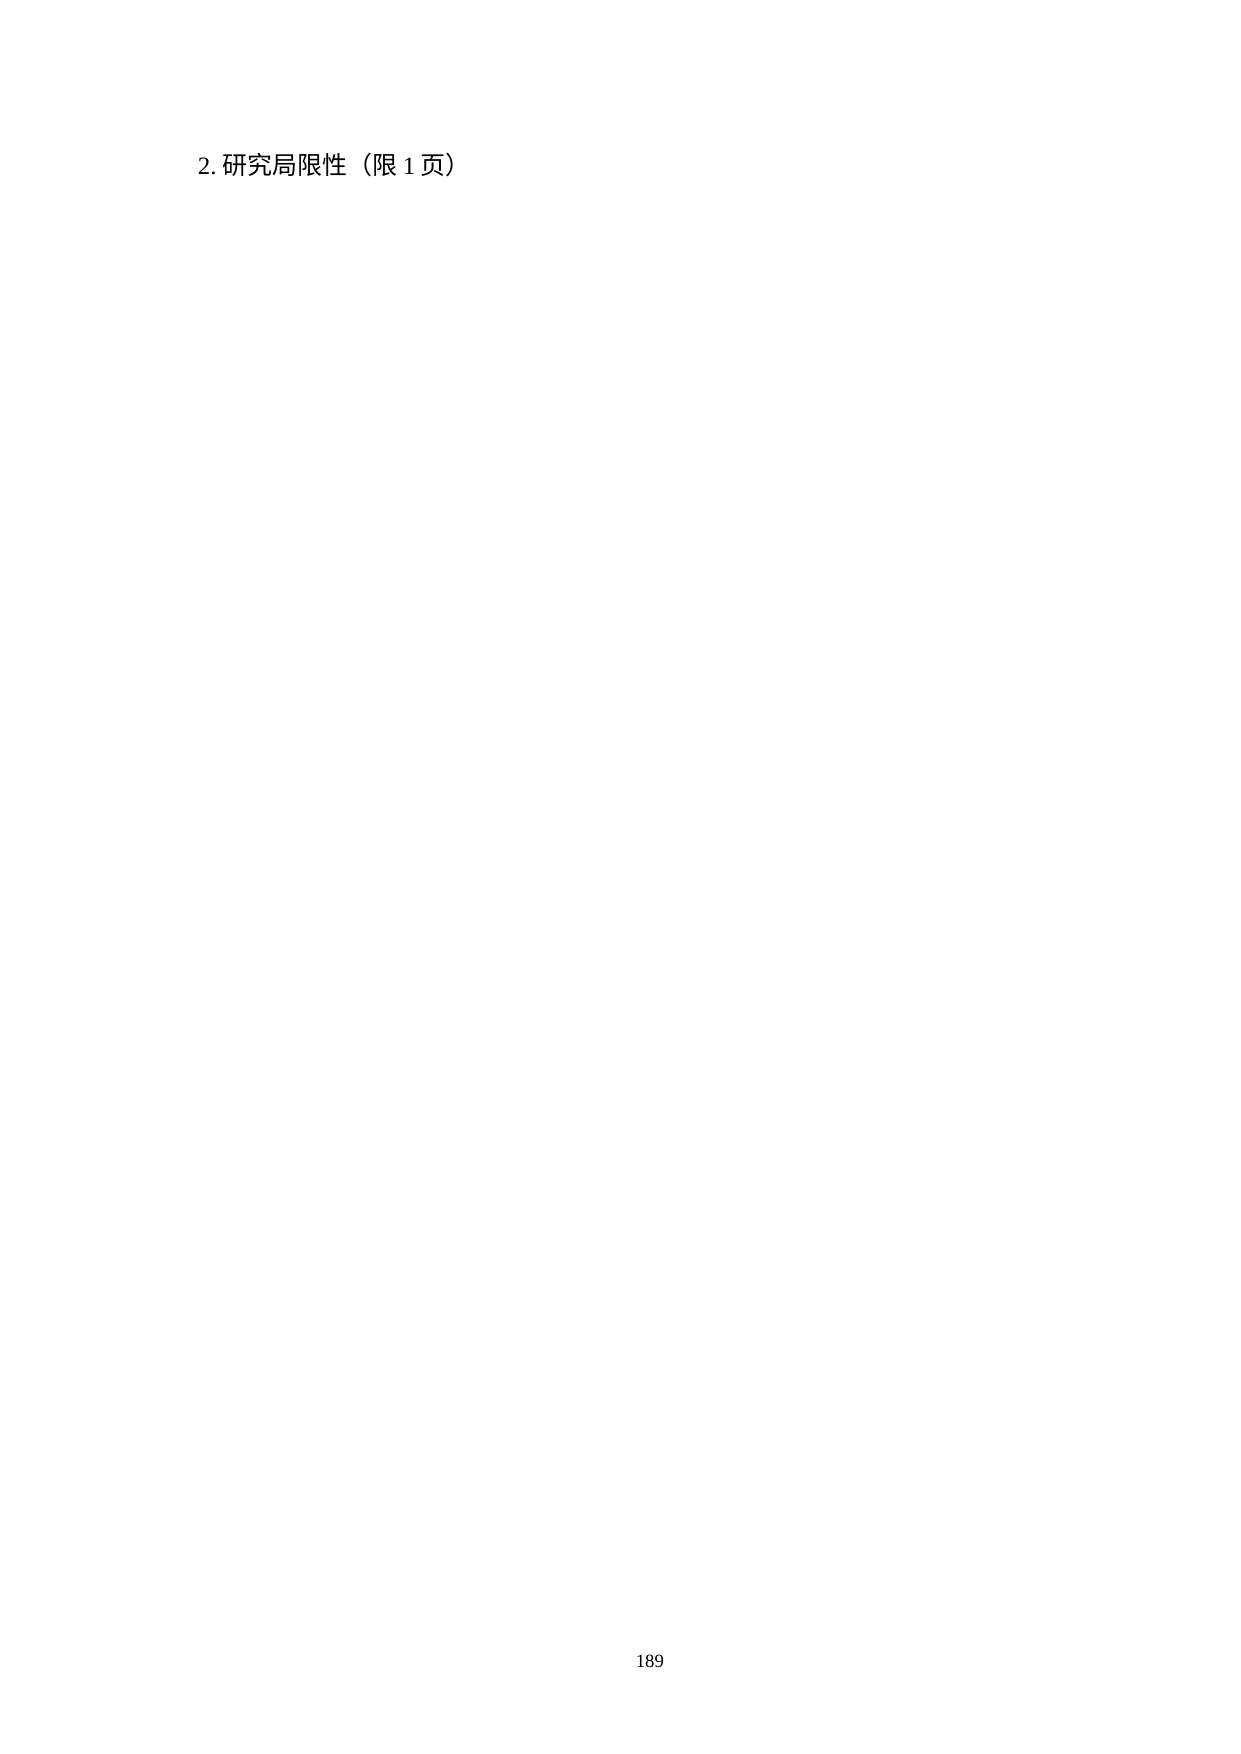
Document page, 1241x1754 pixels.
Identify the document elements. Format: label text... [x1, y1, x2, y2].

text 2. 研究局限性（限1页） [148, 131, 1152, 196]
